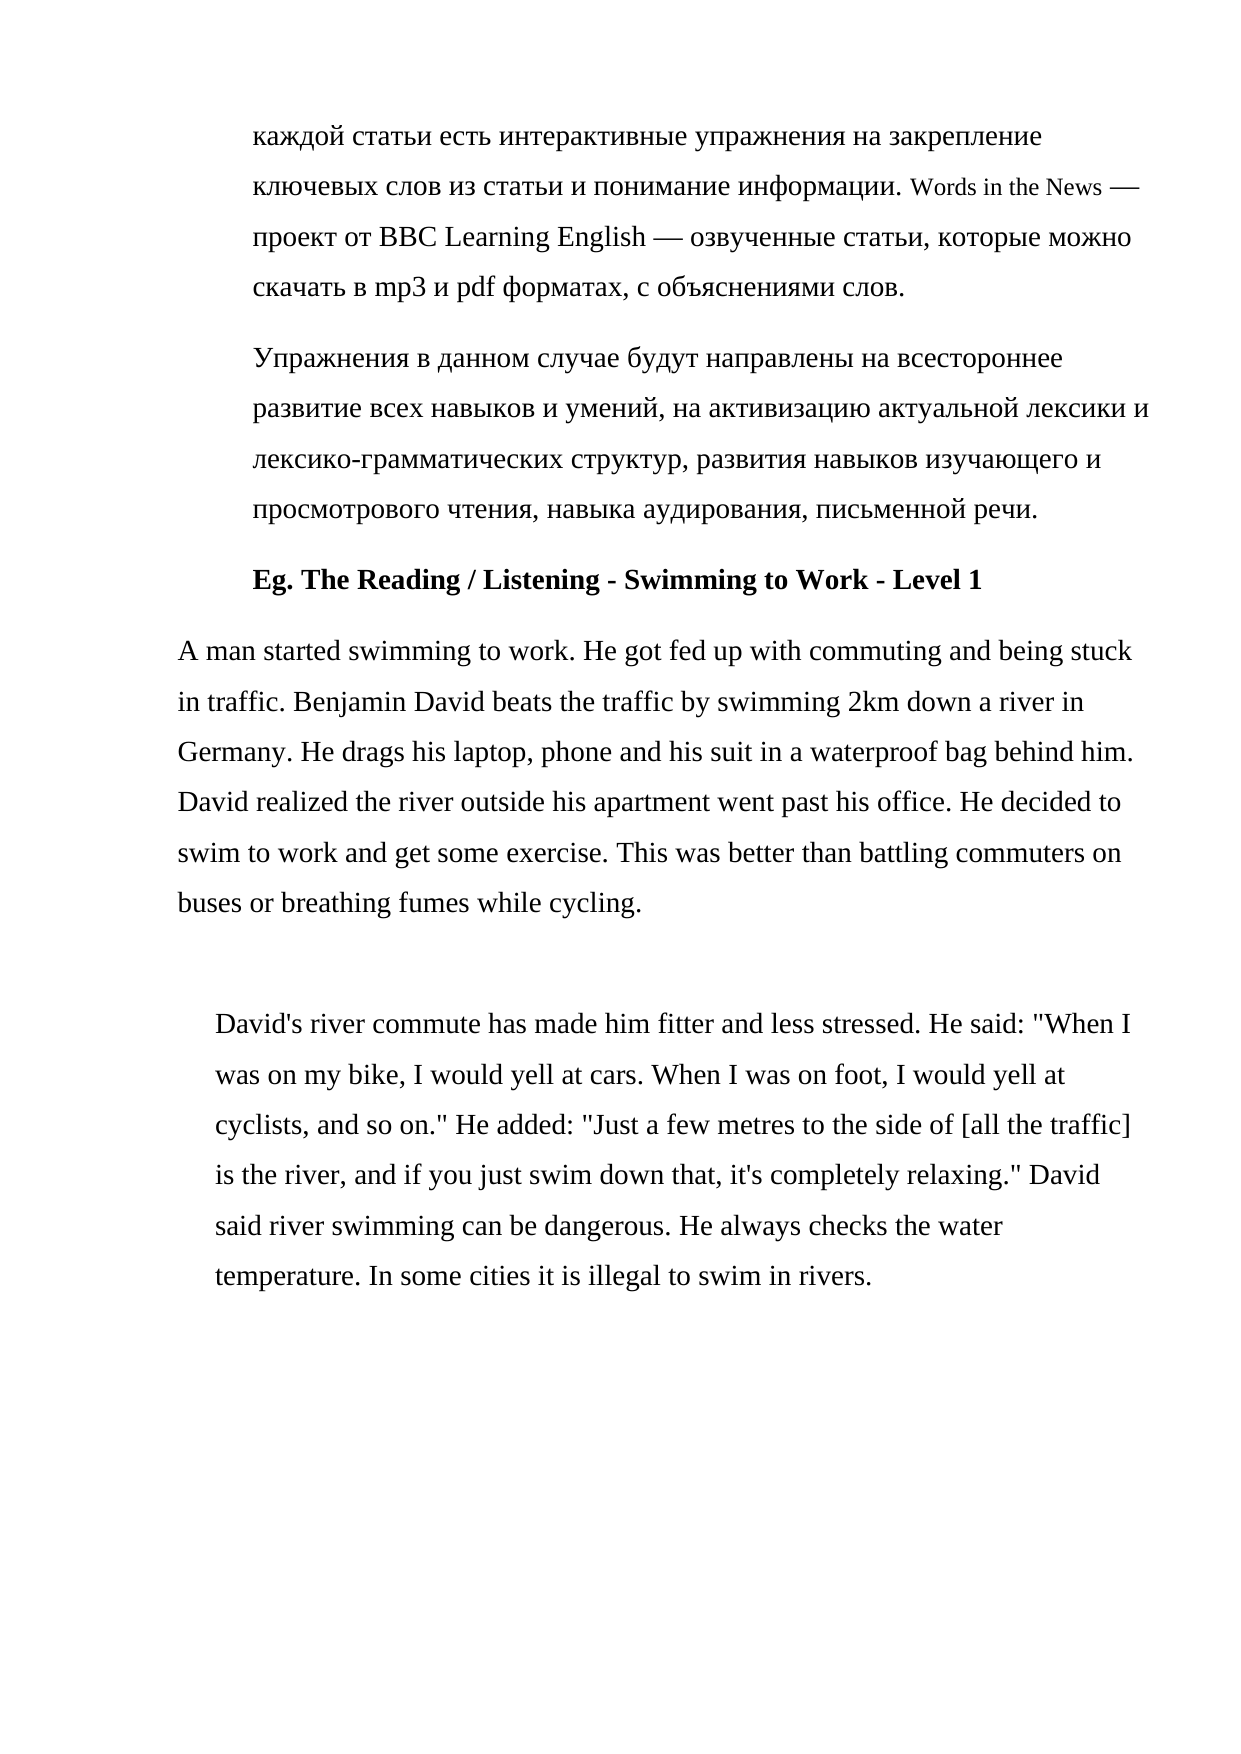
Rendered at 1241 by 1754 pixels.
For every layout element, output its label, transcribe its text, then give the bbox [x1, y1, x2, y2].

text A man started swimming to work. He got fed up with commuting and being stuck in traffic. Benjamin David beats the traffic by swimming 2km down a river in Germany. He drags his laptop, phone and his suit in a waterproof bag behind him. David realized the river outside his apartment went past his office. He decided to swim to work and get some exercise. This was better than battling commuters on buses or breathing fumes while cycling. [177, 633, 1152, 918]
text Упражнения в данном случае будут направлены на всестороннее развитие всех навыков и умений, на активизацию актуальной лексики и лексико-грамматических структур, развития навыков изучающего и просмотрового чтения, навыка аудирования, письменной речи. [252, 340, 1152, 525]
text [252, 118, 1152, 303]
text David's river commute has made him fitter and less stressed. He said: "When I was on my bike, I would yell at cars. When I was on foot, I would yell at cyclists, and so on." He added: "Just a few metres to the side of [all the traffic] is the river, and if you just swim down that, it's completely relaxing." David said river swimming can be dangerous. He always checks the water temperature. In some cities it is illegal to swim in rivers. [215, 956, 1152, 1292]
text Eg. The Reading / Listening - Swimming to Work - Level 1 [252, 562, 1152, 596]
